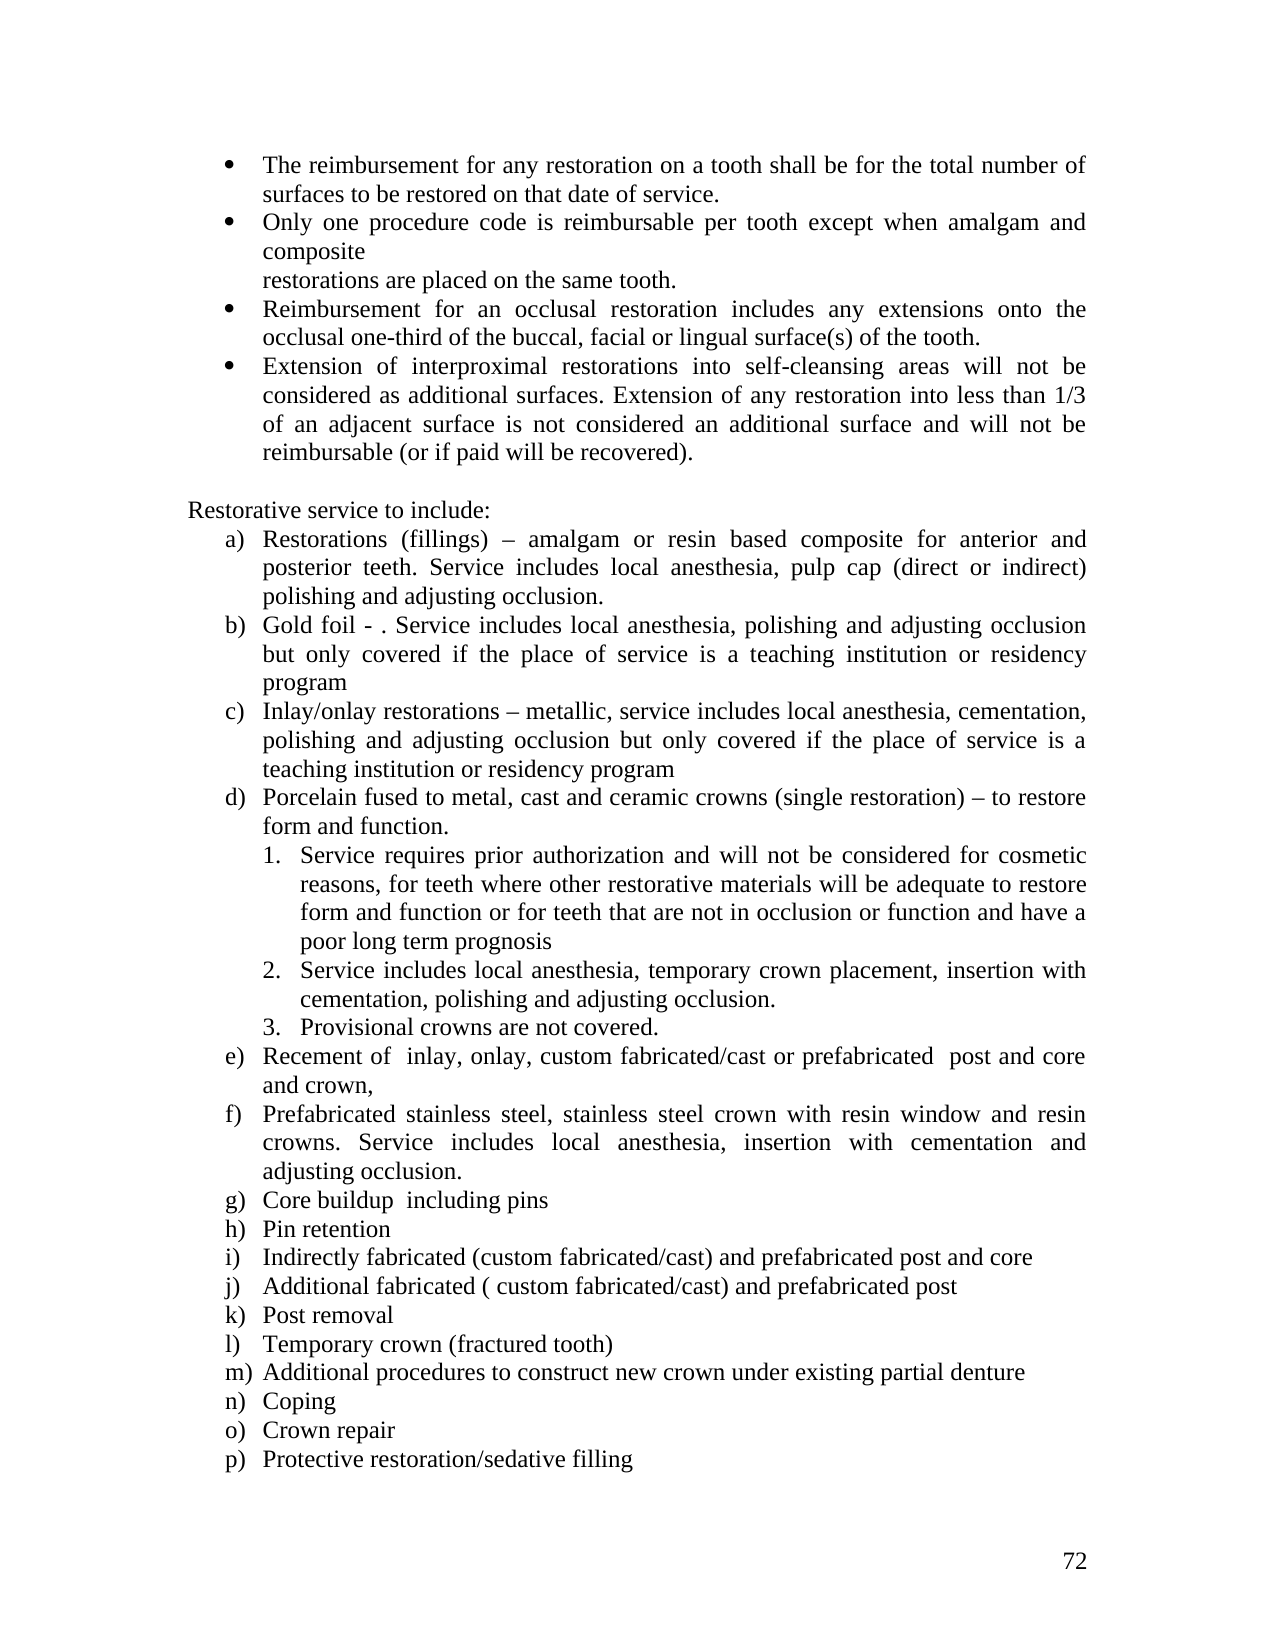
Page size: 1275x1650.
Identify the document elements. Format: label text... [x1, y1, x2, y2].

list Indirectly fabricated (custom fabricated/cast) and prefabricated post and core [225, 1242, 1087, 1271]
list Gold foil - . Service includes local anesthesia, polishing and adjusting occlusion but only covered if the place of service is a teaching institution or residency program [225, 610, 1087, 696]
list Post removal [225, 1300, 1087, 1329]
list The reimbursement for any restoration on a tooth shall be for the total number of surfaces to be restored on that date of service. [225, 150, 1087, 207]
list Reimbursement for an occlusal restoration includes any extensions onto the occlusal one-third of the buccal, facial or lingual surface(s) of the tooth. [225, 294, 1087, 351]
list Extension of interproximal restorations into self-cleansing areas will not be considered as additional surfaces. Extension of any restoration into less than 1/3 of an adjacent surface is not considered an additional surface and will not be reimbursable (or if paid will be recovered). [225, 351, 1087, 466]
list Only one procedure code is reimbursable per tooth except when amalgam and composite [225, 207, 1087, 265]
list Pin retention [225, 1214, 1087, 1242]
list Additional fabricated ( custom fabricated/cast) and prefabricated post [225, 1271, 1087, 1300]
list Protective restoration/sedative filling [225, 1444, 1087, 1472]
list Inlay/onlay restorations – metallic, service includes local anesthesia, cementation, polishing and adjusting occlusion but only covered if the place of service is a teaching institution or residency program [225, 696, 1087, 782]
list Prefabricated stainless steel, stainless steel crown with resin window and resin crowns. Service includes local anesthesia, insertion with cementation and adjusting occlusion. [225, 1099, 1087, 1185]
list Additional procedures to construct new crown under existing partial denture [225, 1357, 1087, 1386]
text Restorative service to include: [187, 495, 1087, 524]
list Core buildup including pins [225, 1185, 1087, 1214]
list Porcelain fused to metal, cast and ceramic crowns (single restoration) – to restore form and function. [225, 782, 1087, 840]
list Service includes local anesthesia, temporary crown placement, insertion with cementation, polishing and adjusting occlusion. [262, 955, 1087, 1012]
list Crown repair [225, 1415, 1087, 1444]
list Recement of inlay, onlay, custom fabricated/cast or prefabricated post and core and crown, [225, 1041, 1087, 1099]
list Temporary crown (fractured tooth) [225, 1329, 1087, 1357]
list Restorations (fillings) – amalgam or resin based composite for anterior and posterior teeth. Service includes local anesthesia, pulp cap (direct or indirect) polishing and adjusting occlusion. [225, 524, 1087, 610]
list Coping [225, 1386, 1087, 1415]
text restorations are placed on the same tooth. [262, 265, 1087, 294]
list Service requires prior authorization and will not be considered for cosmetic reasons, for teeth where other restorative materials will be adequate to restore form and function or for teeth that are not in occlusion or function and have a poor long term prognosis [262, 840, 1087, 955]
list Provisional crowns are not covered. [262, 1012, 1087, 1041]
